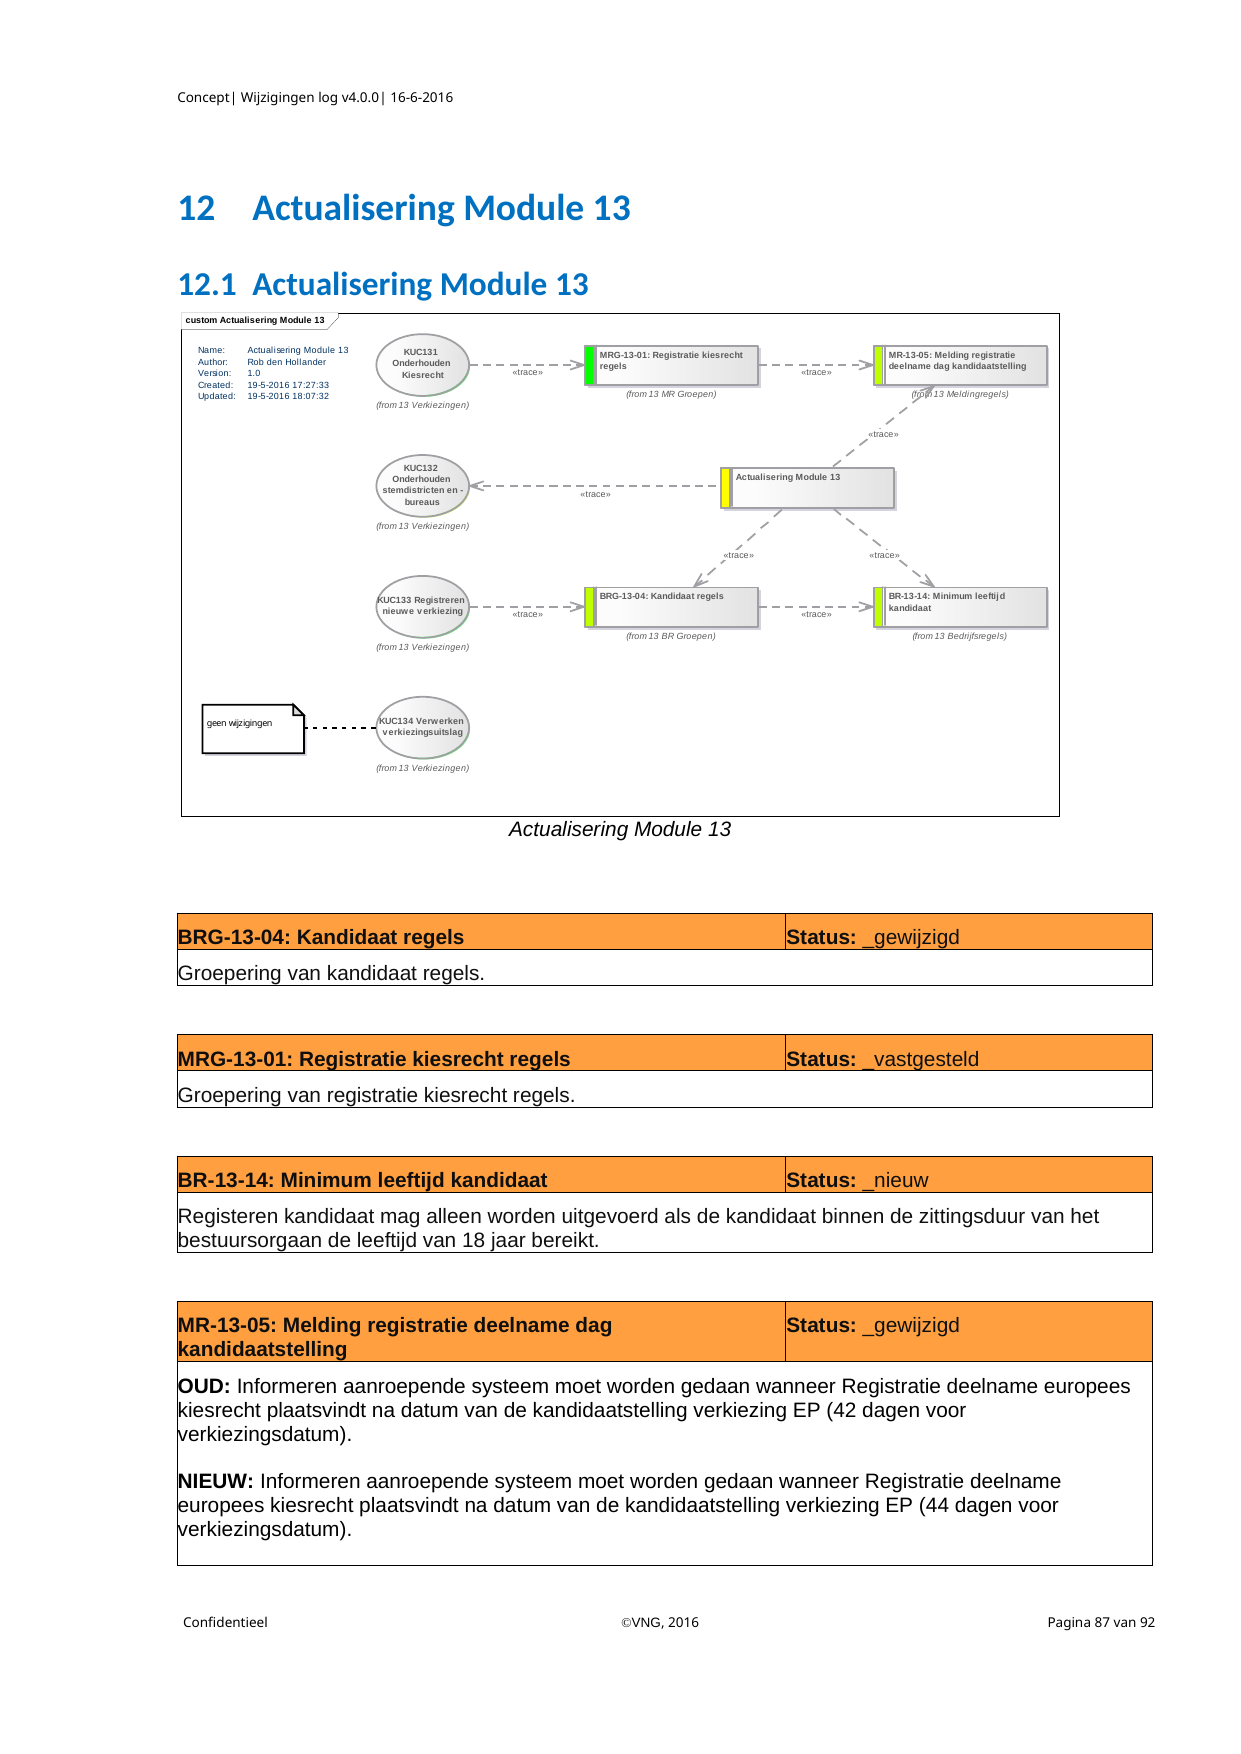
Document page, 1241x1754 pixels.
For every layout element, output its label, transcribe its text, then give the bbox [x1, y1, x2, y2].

table_header Status: _gewijzigd [786, 1302, 1152, 1361]
text Actualisering Module 13 [177, 817, 1063, 841]
subtitle Actualisering Module 13 [177, 184, 1063, 230]
table_header Status: _gewijzigd [786, 914, 1152, 949]
subtitle Actualisering Module 13 [177, 263, 1063, 304]
table_cell OUD: Informeren aanroepende systeem moet worden gedaan wanneer Registratie deelname europees kiesrecht plaatsvindt na datum van de kandidaatstelling verkiezing EP (42 dagen voor verkiezingsdatum). NIEUW: Informeren aanroepende systeem moet worden gedaan wanneer Registratie deelname europees kiesrecht plaatsvindt na datum van de kandidaatstelling verkiezing EP (44 dagen voor verkiezingsdatum). [178, 1362, 1152, 1565]
table_cell Registeren kandidaat mag alleen worden uitgevoerd als de kandidaat binnen de zittingsduur van het bestuursorgaan de leeftijd van 18 jaar bereikt. [178, 1193, 1152, 1252]
table_header Status: _vastgesteld [786, 1035, 1152, 1070]
table_cell Groepering van kandidaat regels. [178, 950, 1152, 985]
table_header MR-13-05: Melding registratie deelname dag kandidaatstelling [178, 1302, 785, 1361]
table_header Status: _nieuw [786, 1157, 1152, 1192]
table_header BR-13-14: Minimum leeftijd kandidaat [178, 1157, 785, 1192]
table_header MRG-13-01: Registratie kiesrecht regels [178, 1035, 785, 1070]
table_header BRG-13-04: Kandidaat regels [178, 914, 785, 949]
table_cell Groepering van registratie kiesrecht regels. [178, 1071, 1152, 1107]
